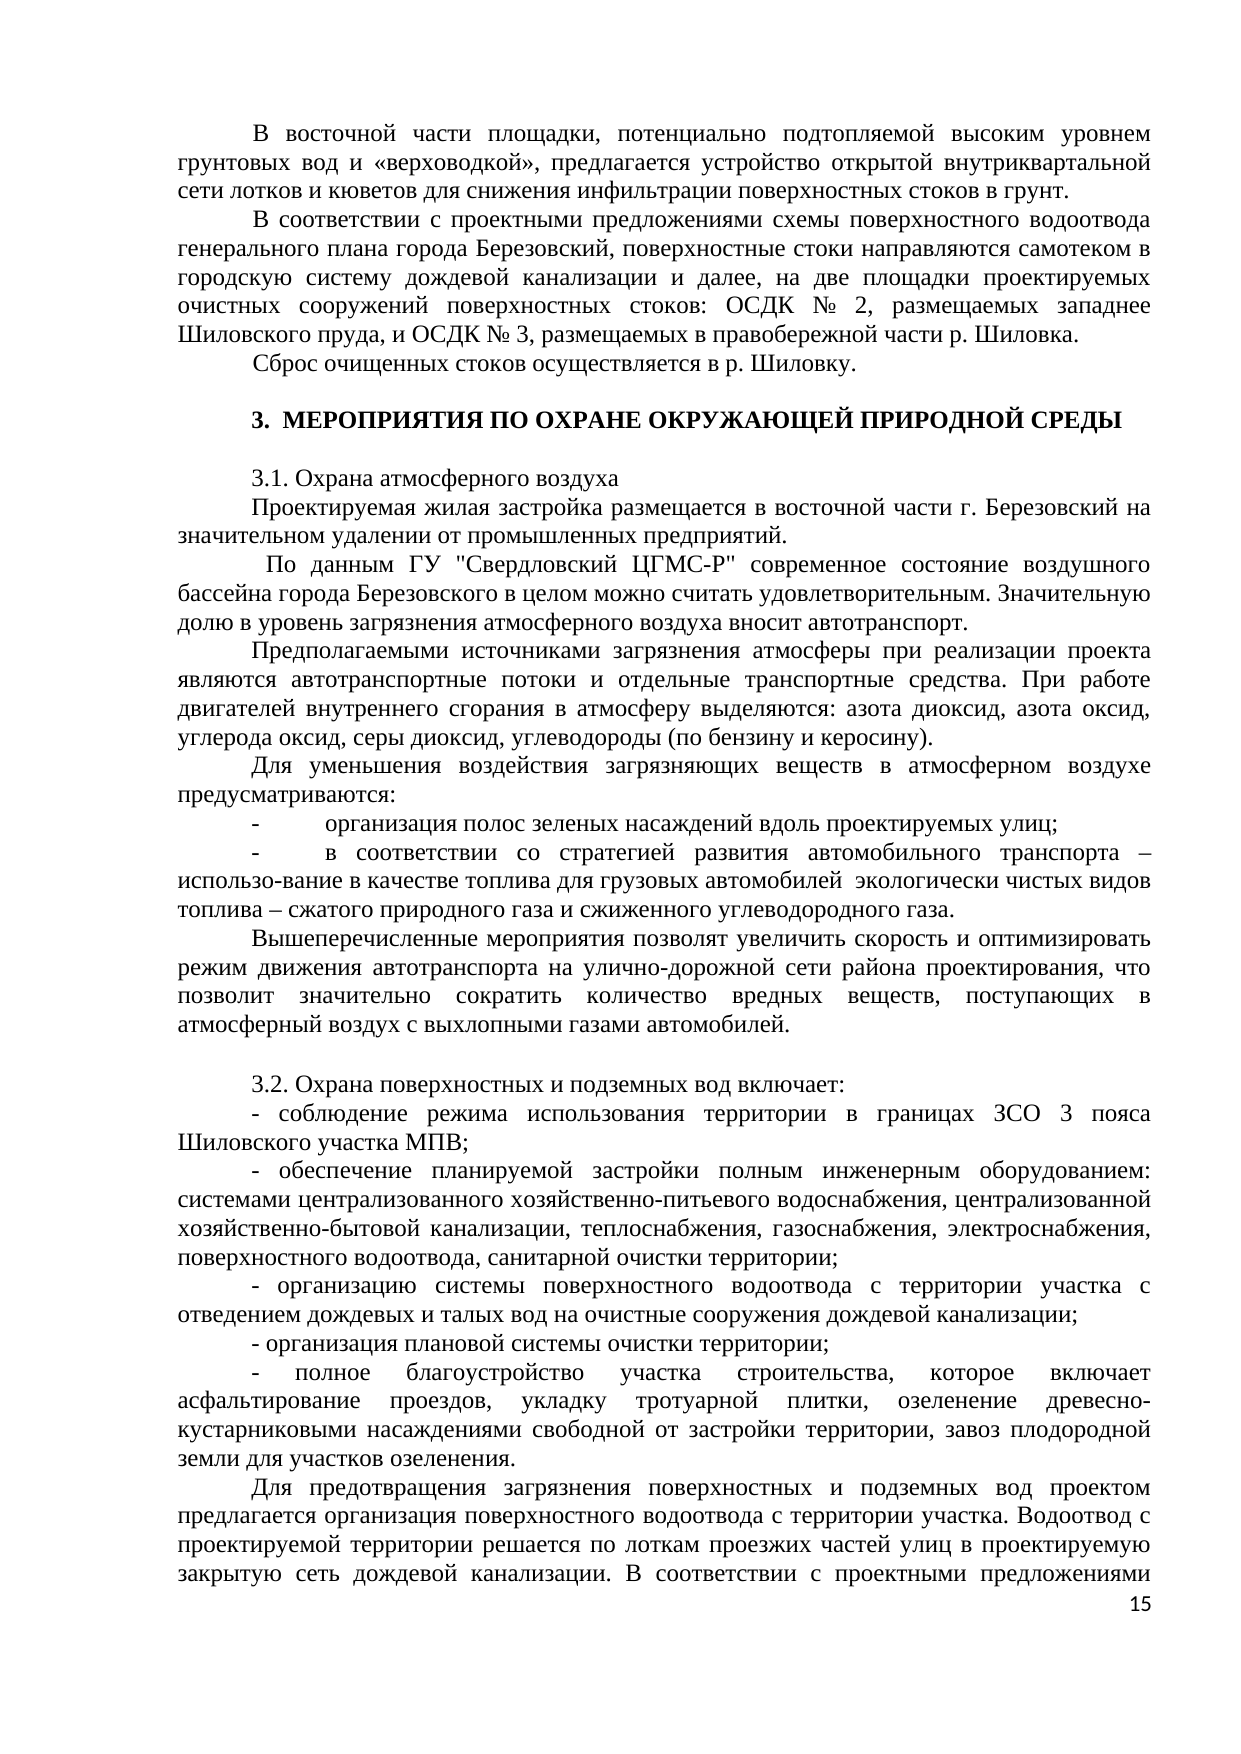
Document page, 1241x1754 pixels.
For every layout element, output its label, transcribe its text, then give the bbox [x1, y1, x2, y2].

text - соблюдение режима использования территории в границах ЗСО 3 пояса Шиловского участка МПВ; [177, 1098, 1152, 1156]
text 3.1. Охрана атмосферного воздуха [177, 463, 1152, 492]
text - организацию системы поверхностного водоотвода с территории участка с отведением дождевых и талых вод на очистные сооружения дождевой канализации; [177, 1271, 1152, 1328]
text - в соответствии со стратегией развития автомобильного транспорта – использо-вание в качестве топлива для грузовых автомобилей экологически чистых видов топлива – сжатого природного газа и сжиженного углеводородного газа. [177, 837, 1152, 923]
text Для уменьшения воздействия загрязняющих веществ в атмосферном воздухе предусматриваются: [177, 751, 1152, 808]
text - полное благоустройство участка строительства, которое включает асфальтирование проездов, укладку тротуарной плитки, озеленение древесно-кустарниковыми насаждениями свободной от застройки территории, завоз плодородной земли для участков озеленения. [177, 1357, 1152, 1472]
text В восточной части площадки, потенциально подтопляемой высоким уровнем грунтовых вод и «верховодкой», предлагается устройство открытой внутриквартальной сети лотков и кюветов для снижения инфильтрации поверхностных стоков в грунт. [177, 118, 1152, 204]
text Сброс очищенных стоков осуществляется в р. Шиловку. [177, 348, 1152, 377]
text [177, 1472, 1152, 1587]
text В соответствии с проектными предложениями схемы поверхностного водоотвода генерального плана города Березовский, поверхностные стоки направляются самотеком в городскую систему дождевой канализации и далее, на две площадки проектируемых очистных сооружений поверхностных стоков: ОСДК № 2, размещаемых западнее Шиловского пруда, и ОСДК № 3, размещаемых в правобережной части р. Шиловка. [177, 204, 1152, 348]
text - организация полос зеленых насаждений вдоль проектируемых улиц; [177, 808, 1152, 837]
text - обеспечение планируемой застройки полным инженерным оборудованием: системами централизованного хозяйственно-питьевого водоснабжения, централизованной хозяйственно-бытовой канализации, теплоснабжения, газоснабжения, электроснабжения, поверхностного водоотвода, санитарной очистки территории; [177, 1156, 1152, 1271]
text 3. МЕРОПРИЯТИЯ ПО ОХРАНЕ ОКРУЖАЮЩЕЙ ПРИРОДНОЙ СРЕДЫ [177, 406, 1152, 434]
text Предполагаемыми источниками загрязнения атмосферы при реализации проекта являются автотранспортные потоки и отдельные транспортные средства. При работе двигателей внутреннего сгорания в атмосферу выделяются: азота диоксид, азота оксид, углерода оксид, серы диоксид, углеводороды (по бензину и керосину). [177, 636, 1152, 751]
text По данным ГУ "Свердловский ЦГМС-Р" современное состояние воздушного бассейна города Березовского в целом можно считать удовлетворительным. Значительную долю в уровень загрязнения атмосферного воздуха вносит автотранспорт. [177, 549, 1152, 636]
text 3.2. Охрана поверхностных и подземных вод включает: [177, 1069, 1152, 1098]
text Проектируемая жилая застройка размещается в восточной части г. Березовский на значительном удалении от промышленных предприятий. [177, 492, 1152, 549]
text Вышеперечисленные мероприятия позволят увеличить скорость и оптимизировать режим движения автотранспорта на улично-дорожной сети района проектирования, что позволит значительно сократить количество вредных веществ, поступающих в атмосферный воздух с выхлопными газами автомобилей. [177, 923, 1152, 1038]
text - организация плановой системы очистки территории; [177, 1328, 1152, 1357]
